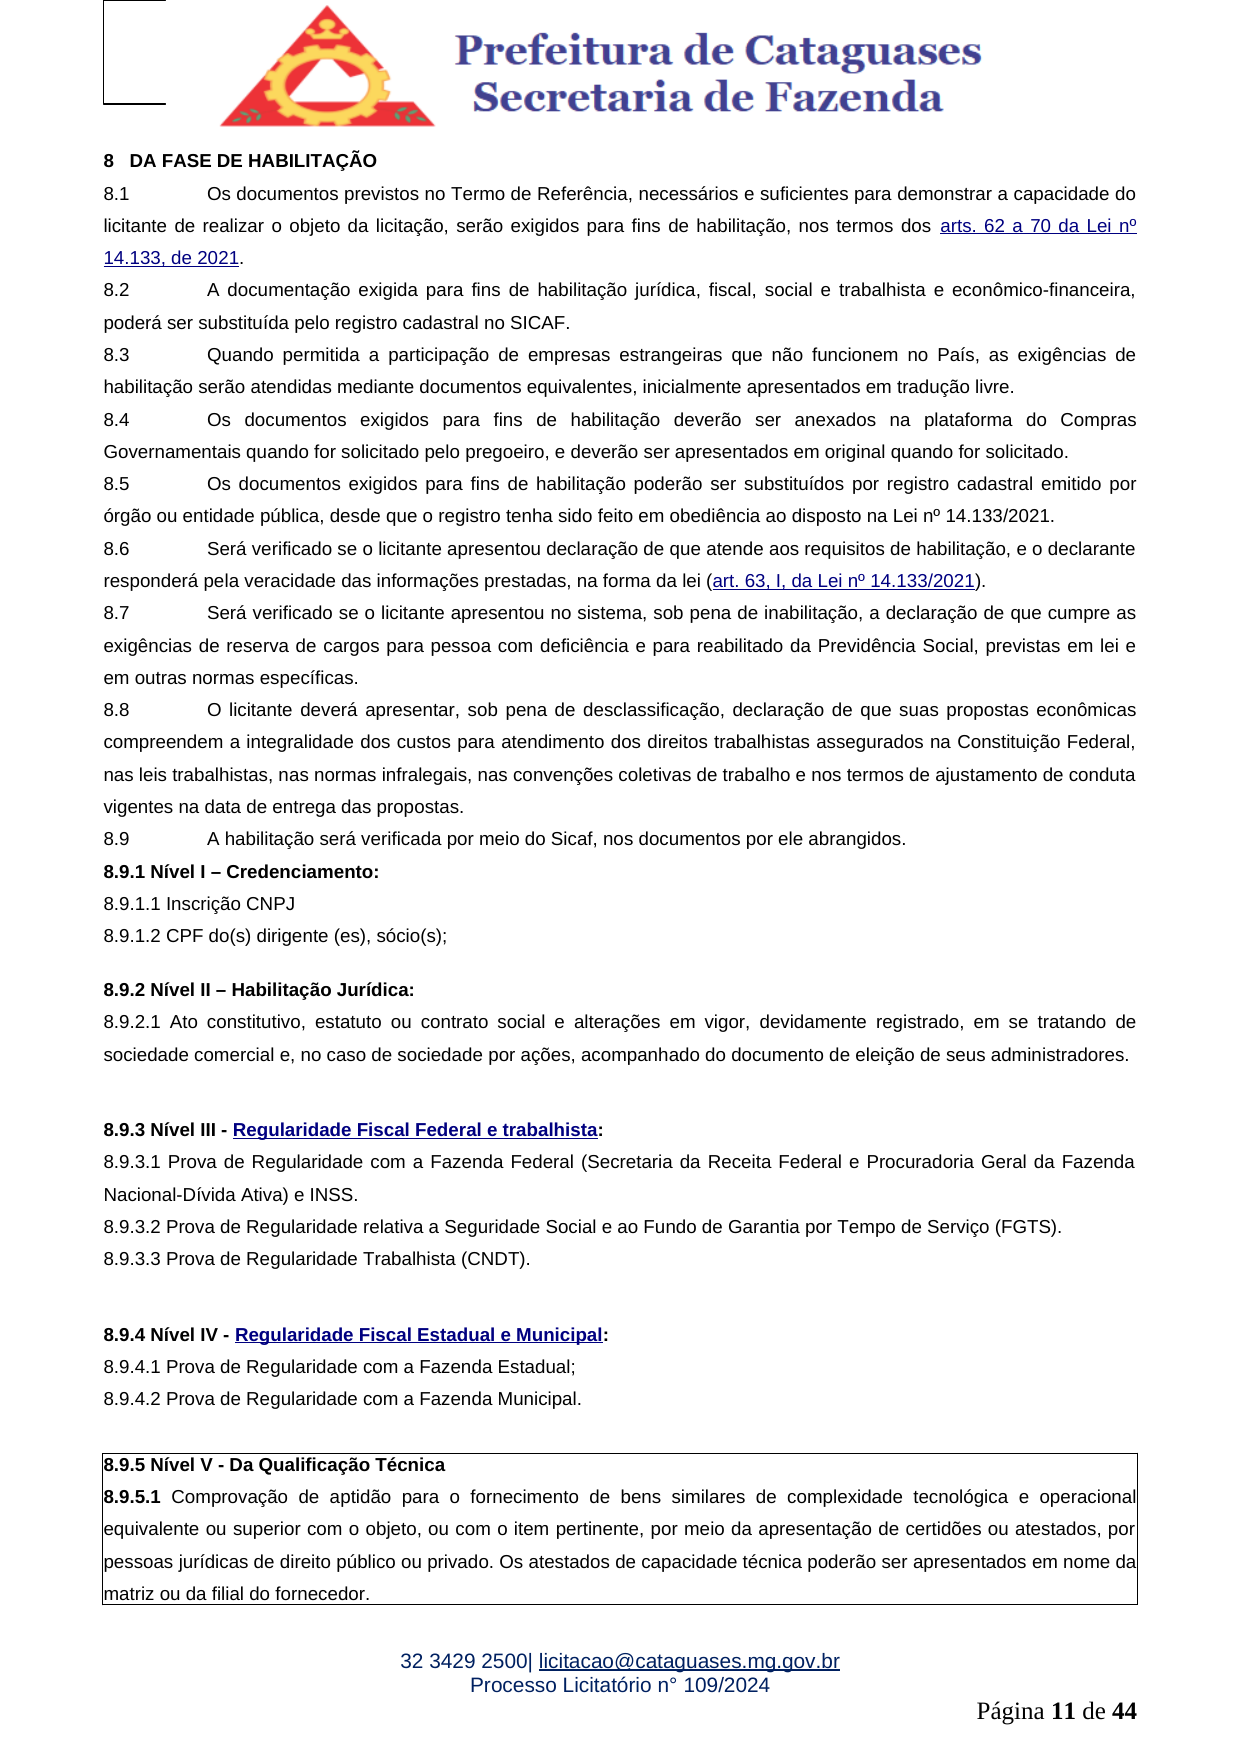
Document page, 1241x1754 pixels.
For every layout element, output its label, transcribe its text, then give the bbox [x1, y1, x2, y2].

list 8 DA FASE DE HABILITAÇÃO [103, 150, 1137, 172]
text 8.9.4.1 Prova de Regularidade com a Fazenda Estadual; [103, 1356, 1137, 1377]
list Será verificado se o licitante apresentou no sistema, sob pena de inabilitação, a declaração de que cumpre as exigências de reserva de cargos para pessoa com deficiência e para reabilitado da Previdência Social, previstas em lei e em outras normas específicas. [103, 602, 1137, 688]
list Quando permitida a participação de empresas estrangeiras que não funcionem no País, as exigências de habilitação serão atendidas mediante documentos equivalentes, inicialmente apresentados em tradução livre. [103, 344, 1137, 398]
text 8.9.3 Nível III - Regularidade Fiscal Federal e trabalhista: [103, 1119, 1137, 1140]
text 8.9.4 Nível IV - Regularidade Fiscal Estadual e Municipal: [103, 1323, 1137, 1345]
list Os documentos exigidos para fins de habilitação poderão ser substituídos por registro cadastral emitido por órgão ou entidade pública, desde que o registro tenha sido feito em obediência ao disposto na Lei nº 14.133/2021. [103, 473, 1137, 527]
list A documentação exigida para fins de habilitação jurídica, fiscal, social e trabalhista e econômico-ﬁnanceira, poderá ser substituída pelo registro cadastral no SICAF. [103, 279, 1137, 333]
text 8.9.1.1 Inscrição CNPJ [103, 893, 1137, 914]
text 8.9.1.2 CPF do(s) dirigente (es), sócio(s); [103, 925, 1137, 947]
text 8.9.2.1 Ato constitutivo, estatuto ou contrato social e alterações em vigor, devidamente registrado, em se tratando de sociedade comercial e, no caso de sociedade por ações, acompanhado do documento de eleição de seus administradores. [103, 1011, 1137, 1065]
list Os documentos previstos no Termo de Referência, necessários e suficientes para demonstrar a capacidade do licitante de realizar o objeto da licitação, serão exigidos para fins de habilitação, nos termos dos arts. 62 a 70 da Lei nº 14.133, de 2021. [103, 182, 1137, 268]
list A habilitação será verificada por meio do Sicaf, nos documentos por ele abrangidos. [103, 828, 1137, 850]
text 8.9.4.2 Prova de Regularidade com a Fazenda Municipal. [103, 1388, 1137, 1409]
list O licitante deverá apresentar, sob pena de desclassificação, declaração de que suas propostas econômicas compreendem a integralidade dos custos para atendimento dos direitos trabalhistas assegurados na Constituição Federal, nas leis trabalhistas, nas normas infralegais, nas convenções coletivas de trabalho e nos termos de ajustamento de conduta vigentes na data de entrega das propostas. [103, 699, 1137, 817]
text 8.9.3.1 Prova de Regularidade com a Fazenda Federal (Secretaria da Receita Federal e Procuradoria Geral da Fazenda Nacional-Dívida Ativa) e INSS. [103, 1151, 1137, 1205]
text 8.9.3.3 Prova de Regularidade Trabalhista (CNDT). [103, 1248, 1137, 1269]
text 8.9.3.2 Prova de Regularidade relativa a Seguridade Social e ao Fundo de Garantia por Tempo de Serviço (FGTS). [103, 1216, 1137, 1237]
list 8.9.5.1 Comprovação de aptidão para o fornecimento de bens similares de complexidade tecnológica e operacional equivalente ou superior com o objeto, ou com o item pertinente, por meio da apresentação de certidões ou atestados, por pessoas jurídicas de direito público ou privado. Os atestados de capacidade técnica poderão ser apresentados em nome da matriz ou da filial do fornecedor. [103, 1485, 1137, 1604]
list Os documentos exigidos para fins de habilitação deverão ser anexados na plataforma do Compras Governamentais quando for solicitado pelo pregoeiro, e deverão ser apresentados em original quando for solicitado. [103, 408, 1137, 462]
text 8.9.2 Nível II – Habilitação Jurídica: [103, 979, 1137, 1000]
text 8.9.5 Nível V - Da Qualificação Técnica [103, 1454, 1137, 1475]
text 8.9.1 Nível I – Credenciamento: [103, 860, 1137, 882]
list Será verificado se o licitante apresentou declaração de que atende aos requisitos de habilitação, e o declarante responderá pela veracidade das informações prestadas, na forma da lei (art. 63, I, da Lei nº 14.133/2021). [103, 537, 1137, 591]
picture [165, 0, 1075, 148]
